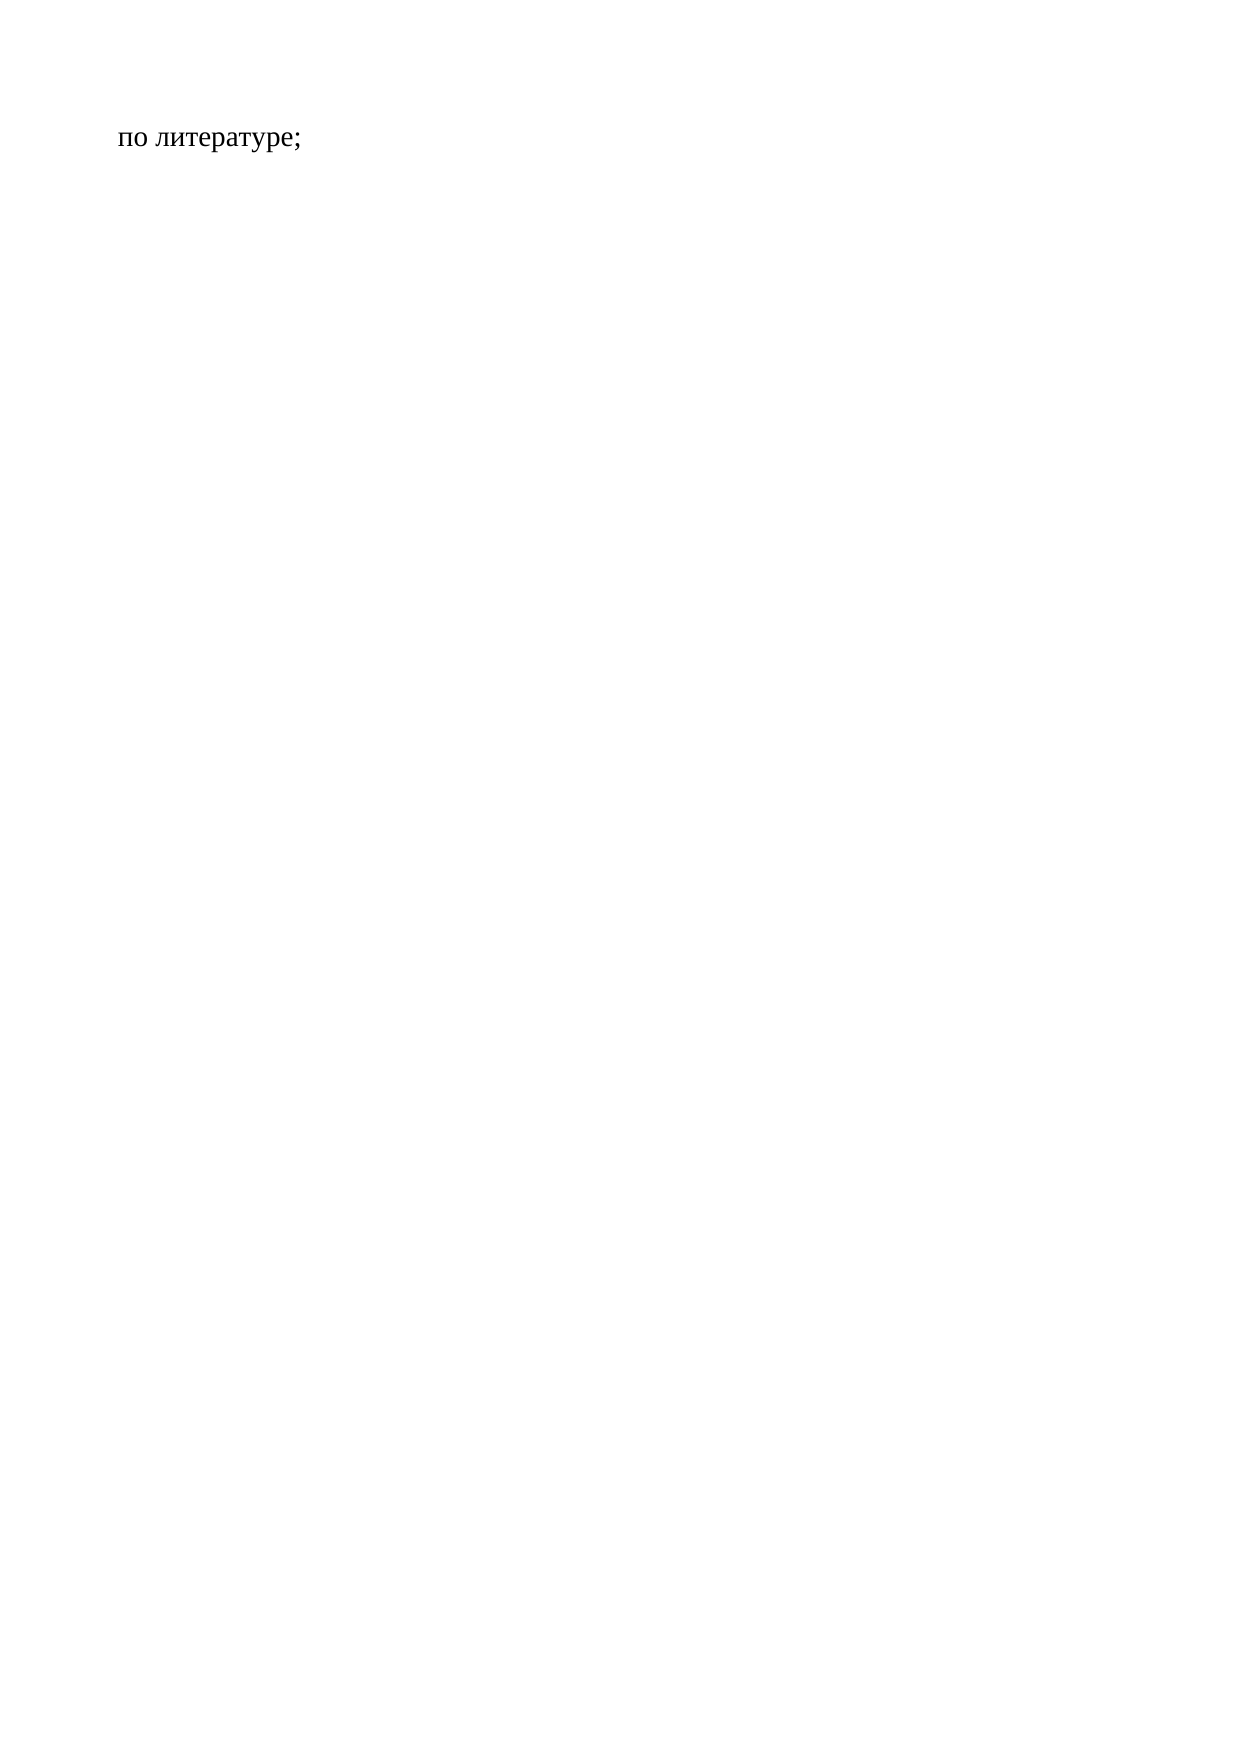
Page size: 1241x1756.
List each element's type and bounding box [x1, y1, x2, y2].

text [118, 119, 1150, 152]
